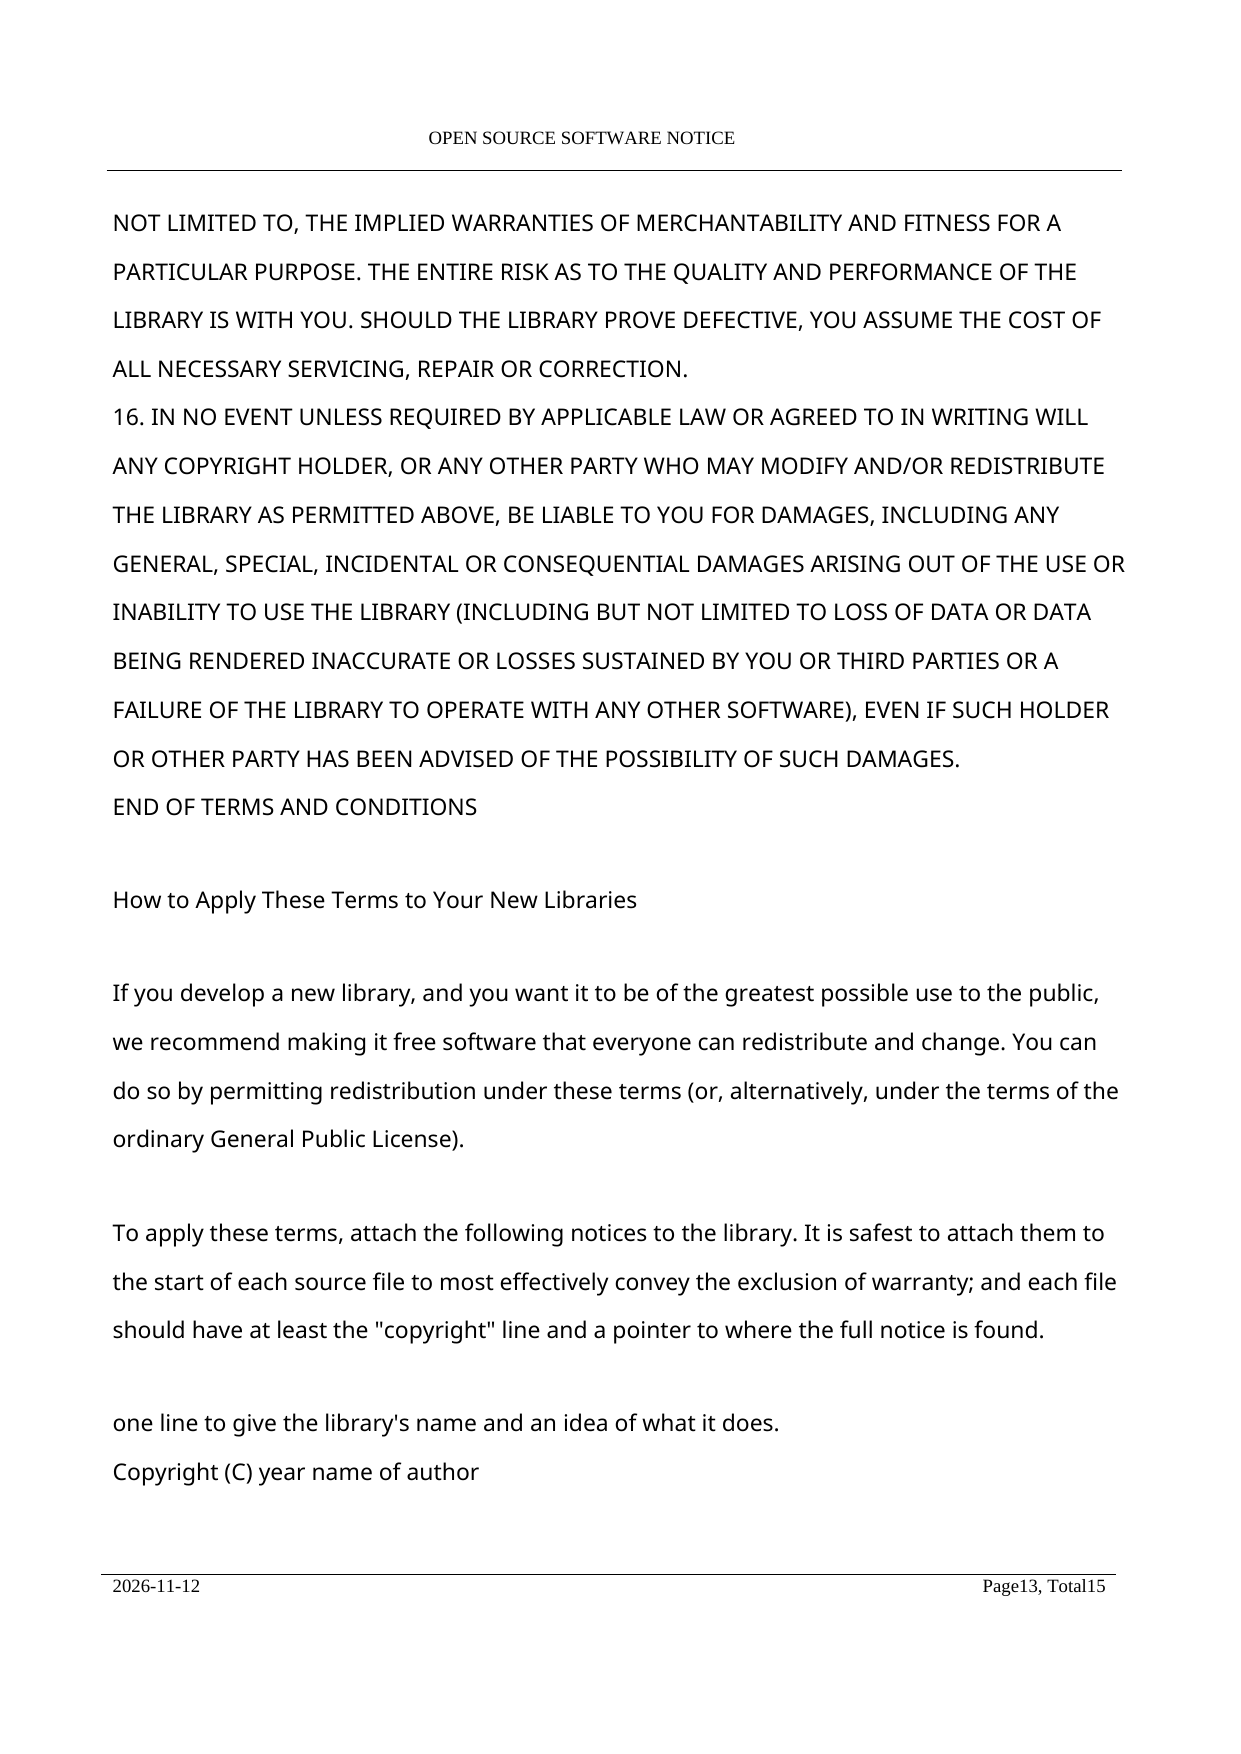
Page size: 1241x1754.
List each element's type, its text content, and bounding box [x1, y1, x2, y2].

text If you develop a new library, and you want it to be of the greatest possible use to the public, we recommend making it free software that everyone can redistribute and change. You can do so by permitting redistribution under these terms (or, alternatively, under the terms of the ordinary General Public License). [112, 977, 1128, 1155]
text Copyright (C) year name of author [112, 1455, 1128, 1487]
text one line to give the library's name and an idea of what it does. [112, 1407, 1128, 1439]
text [112, 206, 1128, 385]
text END OF TERMS AND CONDITIONS [112, 790, 1128, 823]
text How to Apply These Terms to Your New Libraries [112, 883, 1128, 916]
text 16. IN NO EVENT UNLESS REQUIRED BY APPLICABLE LAW OR AGREED TO IN WRITING WILL ANY COPYRIGHT HOLDER, OR ANY OTHER PARTY WHO MAY MODIFY AND/OR REDISTRIBUTE THE LIBRARY AS PERMITTED ABOVE, BE LIABLE TO YOU FOR DAMAGES, INCLUDING ANY GENERAL, SPECIAL, INCIDENTAL OR CONSEQUENTIAL DAMAGES ARISING OUT OF THE USE OR INABILITY TO USE THE LIBRARY (INCLUDING BUT NOT LIMITED TO LOSS OF DATA OR DATA BEING RENDERED INACCURATE OR LOSSES SUSTAINED BY YOU OR THIRD PARTIES OR A FAILURE OF THE LIBRARY TO OPERATE WITH ANY OTHER SOFTWARE), EVEN IF SUCH HOLDER OR OTHER PARTY HAS BEEN ADVISED OF THE POSSIBILITY OF SUCH DAMAGES. [112, 401, 1128, 774]
text To apply these terms, attach the following notices to the library. It is safest to attach them to the start of each source file to most effectively convey the exclusion of warranty; and each file should have at least the "copyright" line and a pointer to where the full notice is found. [112, 1216, 1128, 1346]
